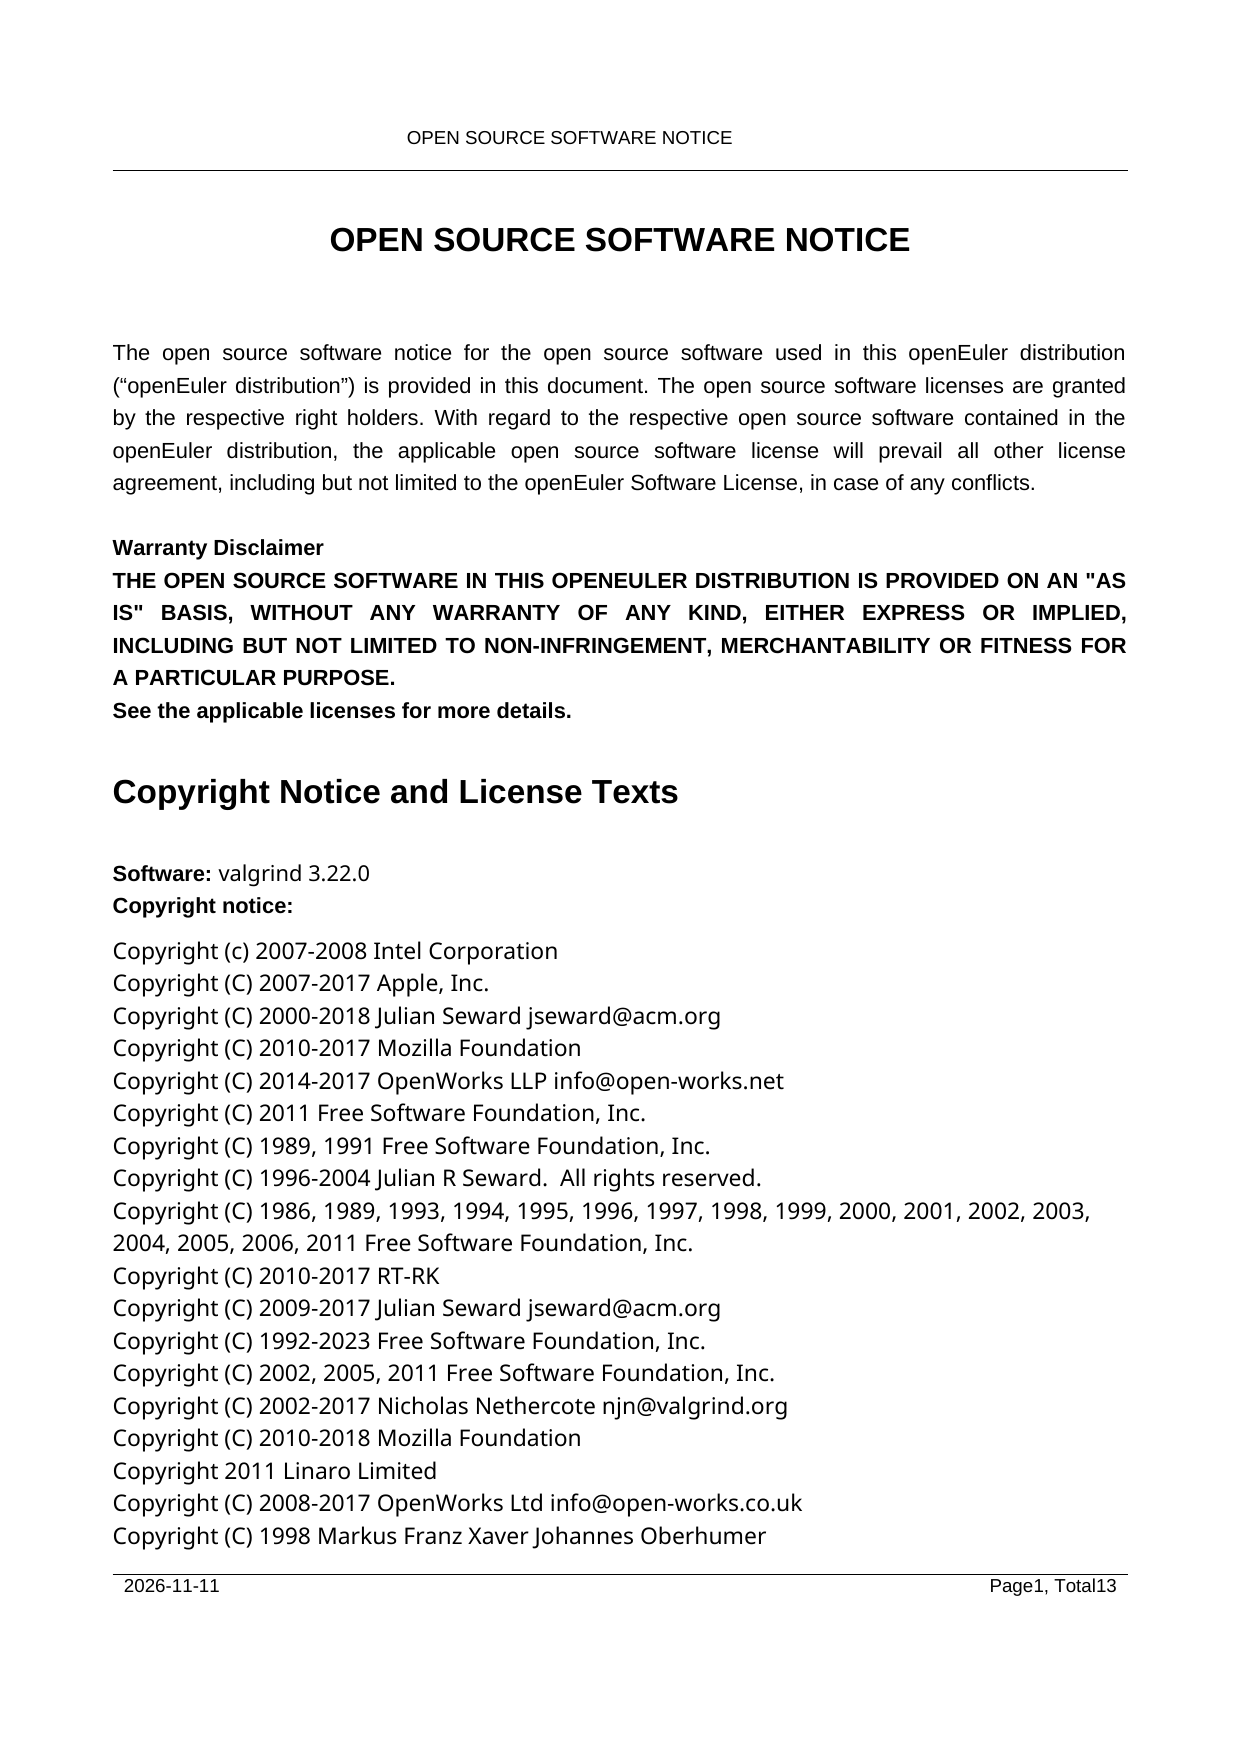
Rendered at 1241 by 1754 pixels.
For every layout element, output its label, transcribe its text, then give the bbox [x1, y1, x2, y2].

text OPEN SOURCE SOFTWARE NOTICE [112, 206, 1128, 271]
text Copyright Notice and License Texts [112, 759, 1128, 824]
text THE OPEN SOURCE SOFTWARE IN THIS OPENEULER DISTRIBUTION IS PROVIDED ON AN "AS IS" BASIS, WITHOUT ANY WARRANTY OF ANY KIND, EITHER EXPRESS OR IMPLIED, INCLUDING BUT NOT LIMITED TO NON-INFRINGEMENT, MERCHANTABILITY OR FITNESS FOR A PARTICULAR PURPOSE. See the applicable licenses for more details. [112, 564, 1128, 726]
title Software: valgrind 3.22.0 [112, 856, 1128, 889]
text Copyright notice: [112, 889, 1128, 921]
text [112, 934, 1128, 1551]
text Warranty Disclaimer [112, 531, 1128, 564]
text The open source software notice for the open source software used in this openEuler distribution (“openEuler distribution”) is provided in this document. The open source software licenses are granted by the respective right holders. With regard to the respective open source software contained in the openEuler distribution, the applicable open source software license will prevail all other license agreement, including but not limited to the openEuler Software License, in case of any conflicts. [112, 336, 1128, 499]
